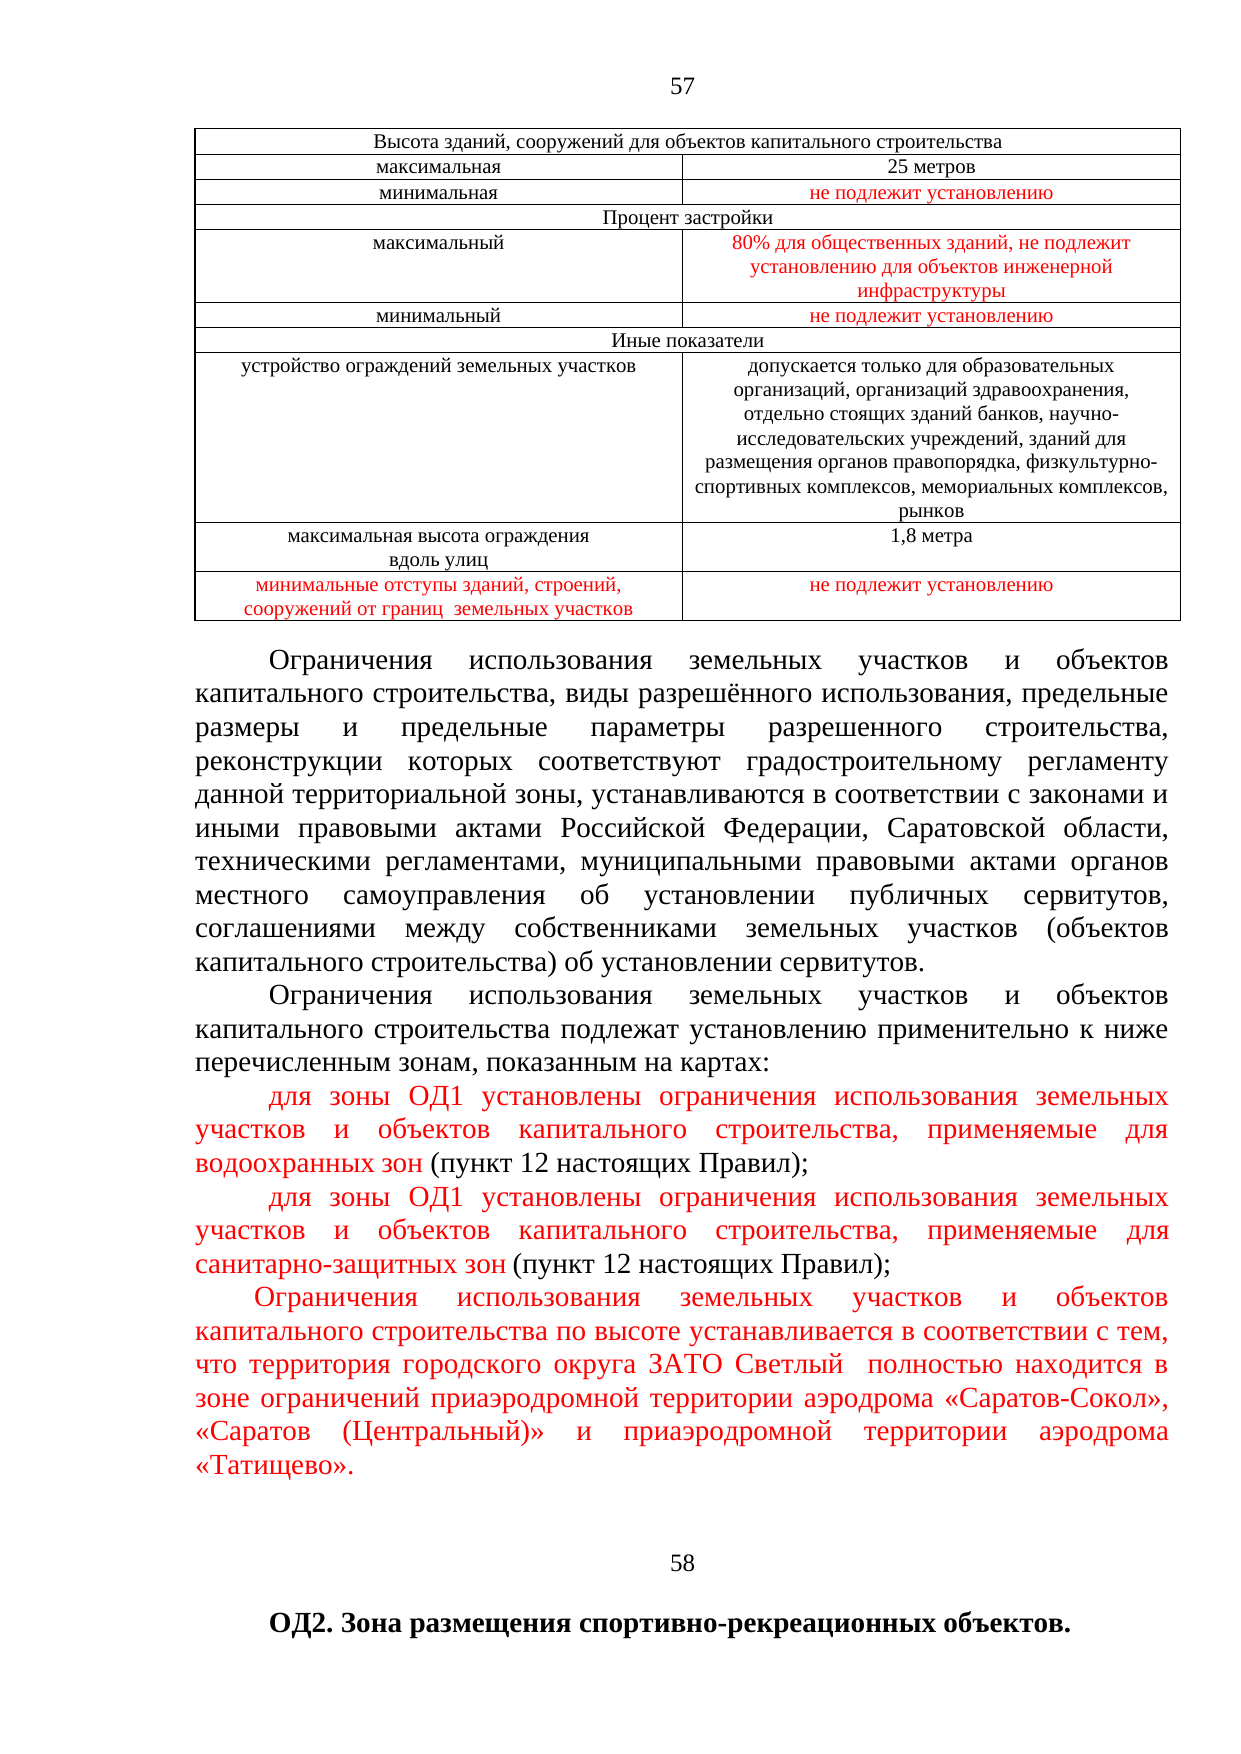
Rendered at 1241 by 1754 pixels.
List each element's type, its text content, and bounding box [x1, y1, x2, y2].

table_cell Процент застройки [196, 205, 1180, 229]
table_cell Иные показатели [196, 328, 1180, 352]
text Ограничения использования земельных участков и объектов капитального строительства подлежат установлению применительно к ниже перечисленным зонам, показанным на картах: [195, 977, 1169, 1078]
text 58 [195, 1548, 1169, 1576]
text для зоны ОД1 установлены ограничения использования земельных участков и объектов капитального строительства, применяемые для водоохранных зон (пункт 12 настоящих Правил); [195, 1078, 1169, 1179]
text ОД2. Зона размещения спортивно-рекреационных объектов. [195, 1605, 1169, 1639]
table_cell 1,8 метра [683, 523, 1180, 571]
table_cell 25 метров [683, 155, 1180, 178]
table_cell не подлежит установлению [683, 180, 1180, 204]
text Ограничения использования земельных участков и объектов капитального строительства по высоте устанавливается в соответствии с тем, что территория городского округа ЗАТО Светлый полностью находится в зоне ограничений приаэродромной территории аэродрома «Саратов-Сокол», «Саратов (Центральный)» и приаэродромной территории аэродрома «Татищево». [195, 1279, 1169, 1481]
table_cell минимальная [196, 180, 682, 204]
table_cell максимальная [196, 155, 682, 178]
text 57 [195, 71, 1169, 99]
table_cell максимальная высота ограждения вдоль улиц [196, 523, 682, 571]
text для зоны ОД1 установлены ограничения использования земельных участков и объектов капитального строительства, применяемые для санитарно-защитных зон (пункт 12 настоящих Правил); [195, 1179, 1169, 1279]
table_cell минимальный [196, 303, 682, 327]
table_cell минимальные отступы зданий, строений, сооружений от границ земельных участков [196, 572, 682, 620]
table_cell не подлежит установлению [683, 303, 1180, 327]
table_cell устройство ограждений земельных участков [196, 353, 682, 522]
text Ограничения использования земельных участков и объектов капитального строительства, виды разрешённого использования, предельные размеры и предельные параметры разрешенного строительства, реконструкции которых соответствуют градостроительному регламенту данной территориальной зоны, устанавливаются в соответствии с законами и иными правовыми актами Российской Федерации, Саратовской области, техническими регламентами, муниципальными правовыми актами органов местного самоуправления об установлении публичных сервитутов, соглашениями между собственниками земельных участков (объектов капитального строительства) об установлении сервитутов. [195, 642, 1169, 977]
table_cell 80% для общественных зданий, не подлежит установлению для объектов инженерной инфраструктуры [683, 230, 1180, 302]
table_header Высота зданий, сооружений для объектов капитального строительства [196, 129, 1180, 153]
table_cell допускается только для образовательных организаций, организаций здравоохранения, отдельно стоящих зданий банков, научно-исследовательских учреждений, зданий для размещения органов правопорядка, физкультурно-спортивных комплексов, мемориальных комплексов, рынков [683, 353, 1180, 522]
table_cell максимальный [196, 230, 682, 302]
table_cell не подлежит установлению [683, 572, 1180, 620]
